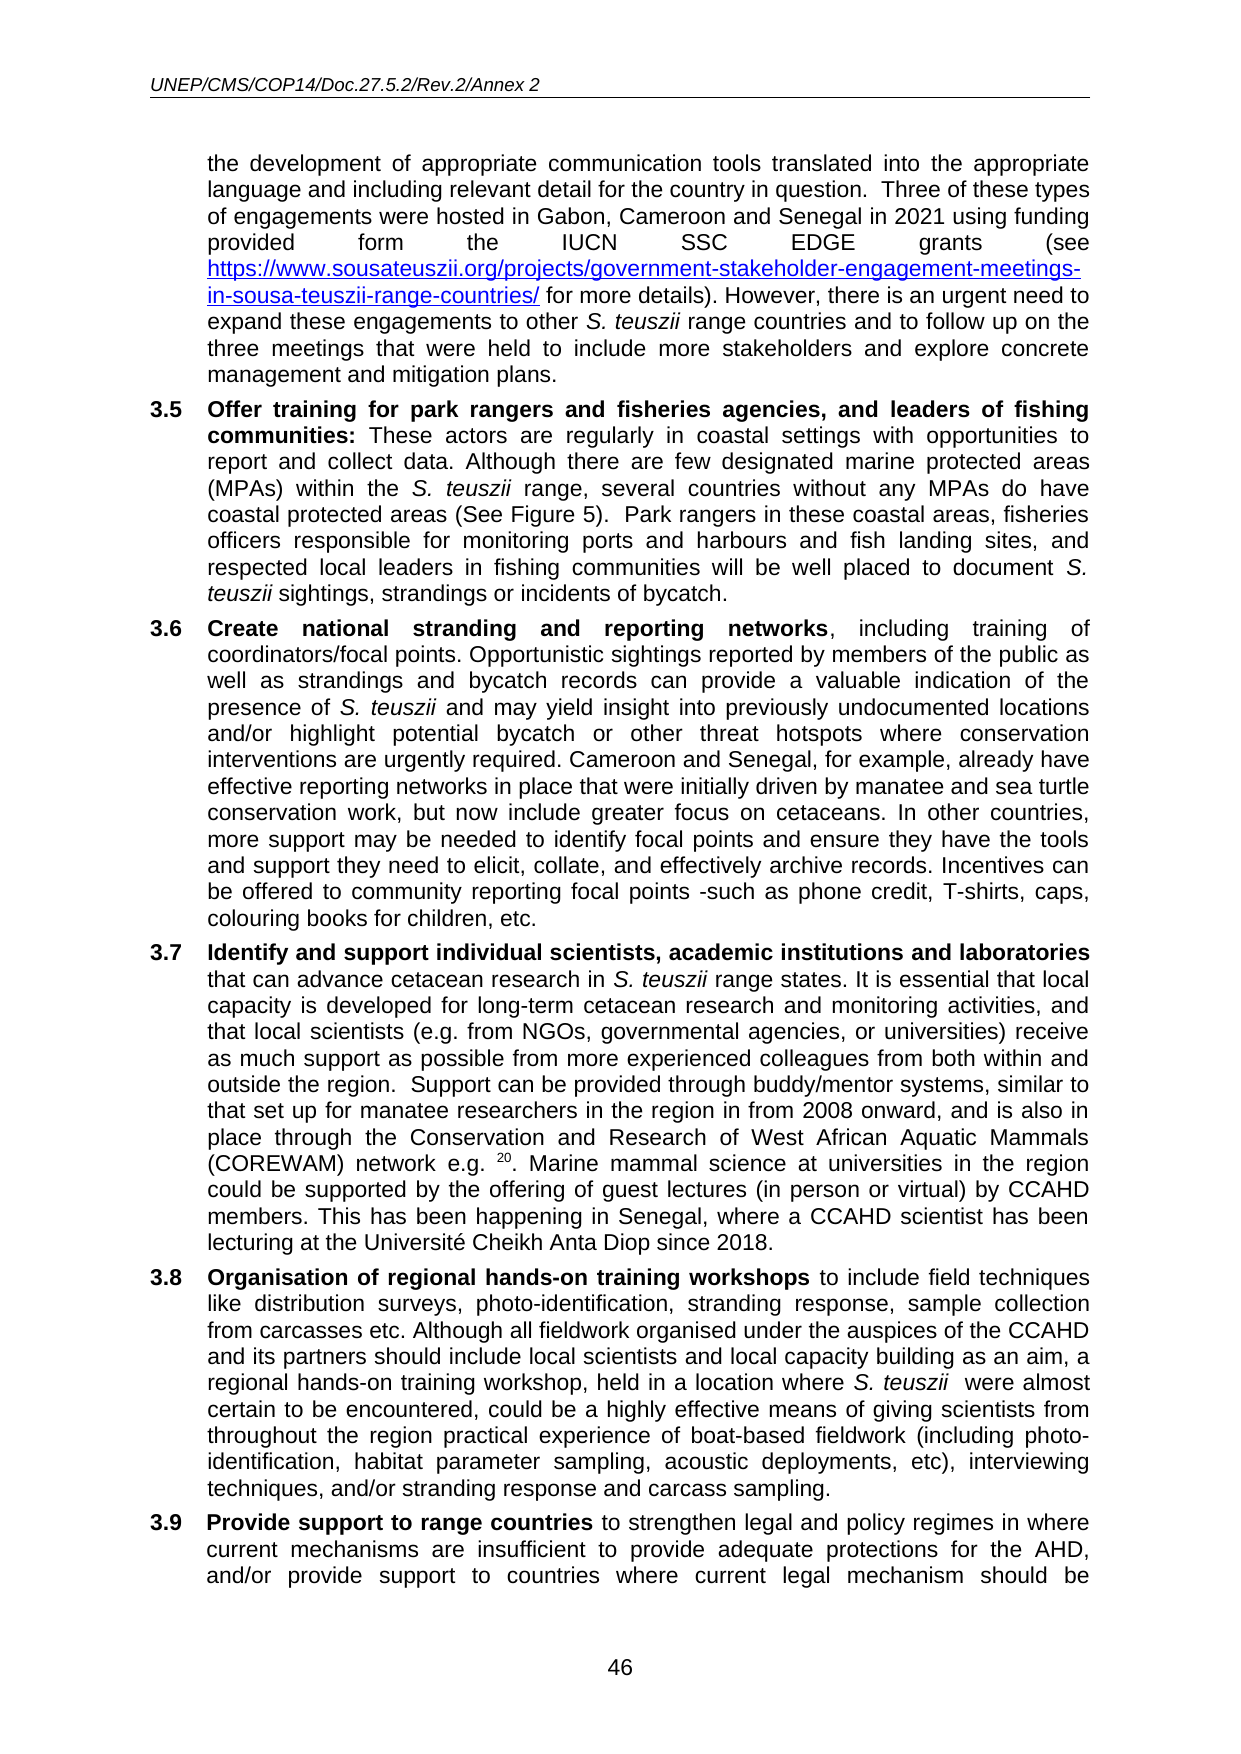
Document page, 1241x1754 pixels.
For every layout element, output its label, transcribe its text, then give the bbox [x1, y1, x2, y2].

list Organisation of regional hands-on training workshops to include field techniques like distribution surveys, photo-identification, stranding response, sample collection from carcasses etc. Although all fieldwork organised under the auspices of the CCAHD and its partners should include local scientists and local capacity building as an aim, a regional hands-on training workshop, held in a location where S. teuszii were almost certain to be encountered, could be a highly effective means of giving scientists from throughout the region practical experience of boat-based fieldwork (including photo-identification, habitat parameter sampling, acoustic deployments, etc), interviewing techniques, and/or stranding response and carcass sampling. [150, 1264, 1090, 1501]
list Create national stranding and reporting networks, including training of coordinators/focal points. Opportunistic sightings reported by members of the public as well as strandings and bycatch records can provide a valuable indication of the presence of S. teuszii and may yield insight into previously undocumented locations and/or highlight potential bycatch or other threat hotspots where conservation interventions are urgently required. Cameroon and Senegal, for example, already have effective reporting networks in place that were initially driven by manatee and sea turtle conservation work, but now include greater focus on cetaceans. In other countries, more support may be needed to identify focal points and ensure they have the tools and support they need to elicit, collate, and effectively archive records. Incentives can be offered to community reporting focal points -such as phone credit, T-shirts, caps, colouring books for children, etc. [150, 615, 1090, 931]
list Identify and support individual scientists, academic institutions and laboratories that can advance cetacean research in S. teuszii range states. It is essential that local capacity is developed for long-term cetacean research and monitoring activities, and that local scientists (e.g. from NGOs, governmental agencies, or universities) receive as much support as possible from more experienced colleagues from both within and outside the region. Support can be provided through buddy/mentor systems, similar to that set up for manatee researchers in the region in from 2008 onward, and is also in place through the Conservation and Research of West African Aquatic Mammals (COREWAM) network e.g. 20. Marine mammal science at universities in the region could be supported by the offering of guest lectures (in person or virtual) by CCAHD members. This has been happening in Senegal, where a CCAHD scientist has been lecturing at the Université Cheikh Anta Diop since 2018. [150, 939, 1090, 1256]
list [150, 1509, 1090, 1588]
list Offer training for park rangers and fisheries agencies, and leaders of fishing communities: These actors are regularly in coastal settings with opportunities to report and collect data. Although there are few designated marine protected areas (MPAs) within the S. teuszii range, several countries without any MPAs do have coastal protected areas (See Figure 5). Park rangers in these coastal areas, fisheries officers responsible for monitoring ports and harbours and fish landing sites, and respected local leaders in fishing communities will be well placed to document S. teuszii sightings, strandings or incidents of bycatch. [150, 396, 1090, 606]
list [150, 150, 1090, 387]
